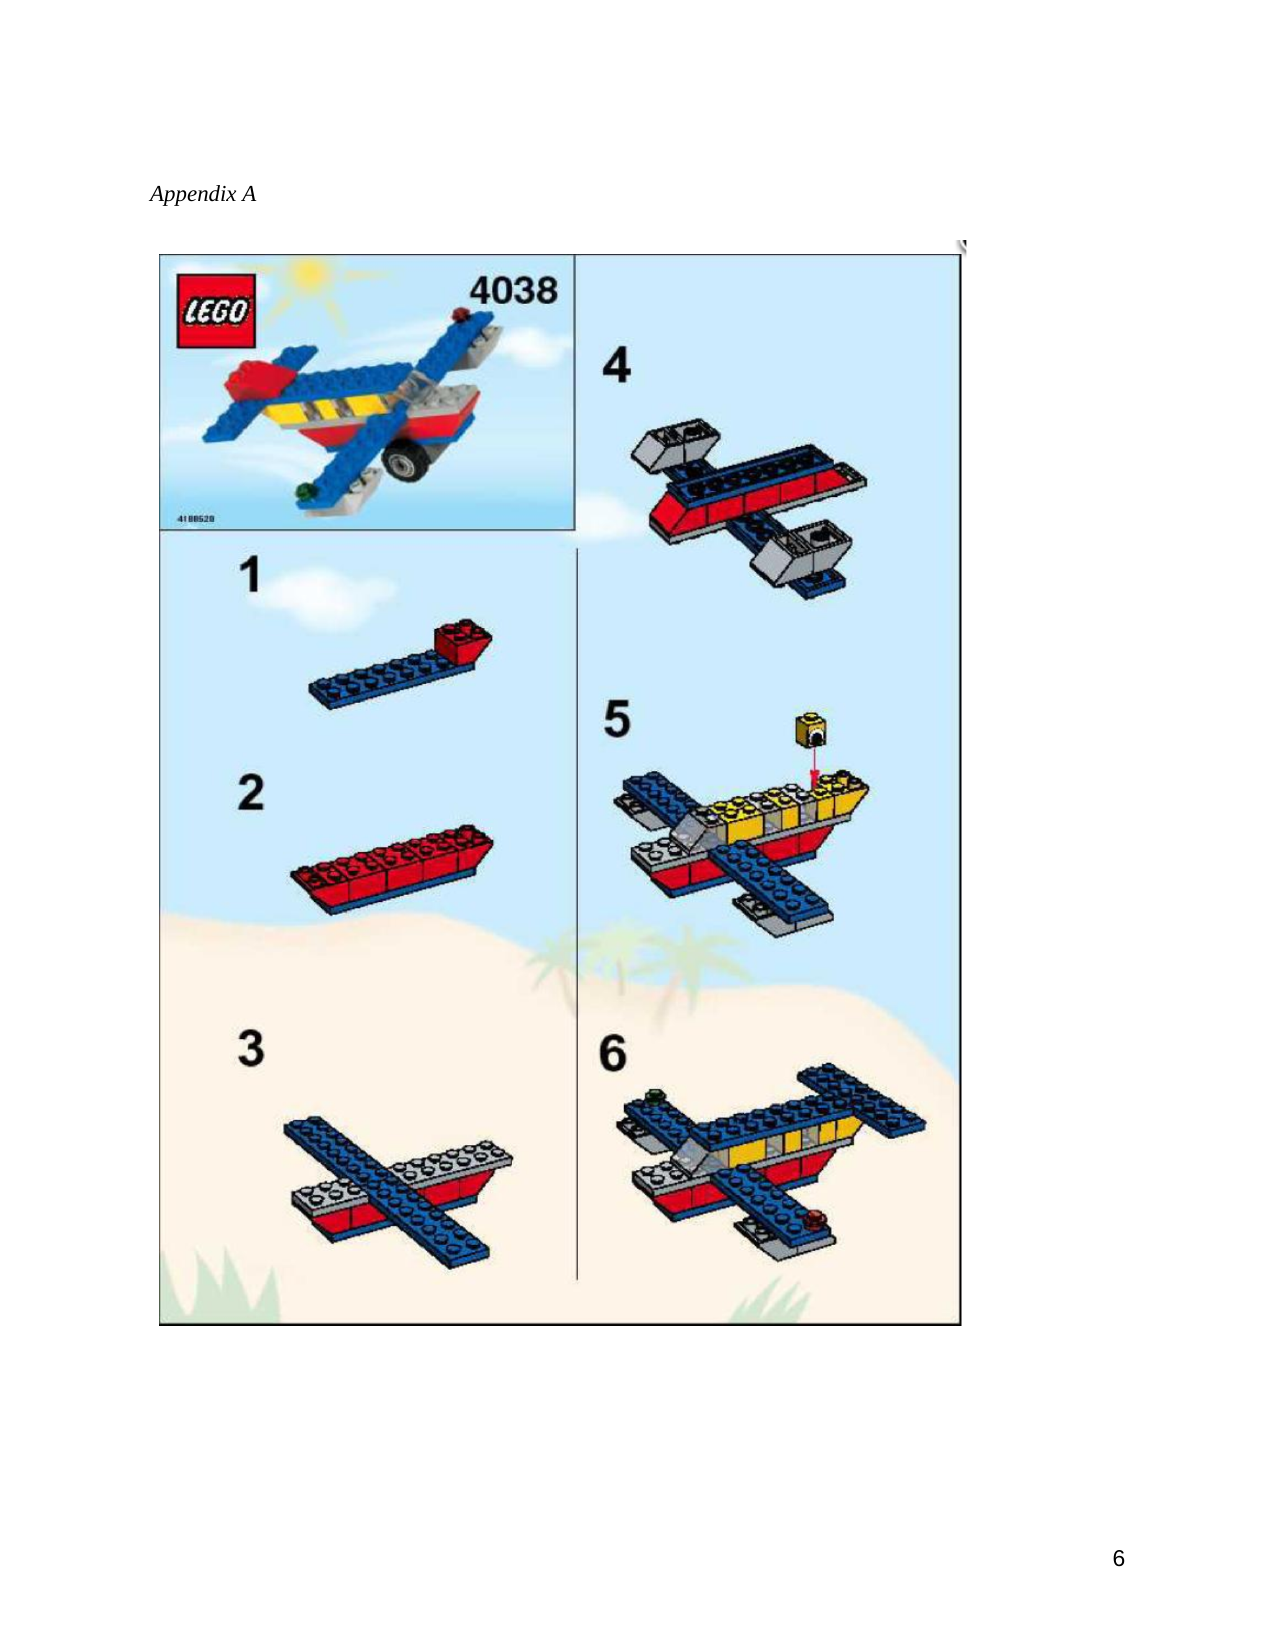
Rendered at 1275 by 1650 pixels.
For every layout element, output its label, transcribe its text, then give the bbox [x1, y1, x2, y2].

picture [150, 240, 967, 1335]
text Appendix A [150, 180, 1125, 207]
